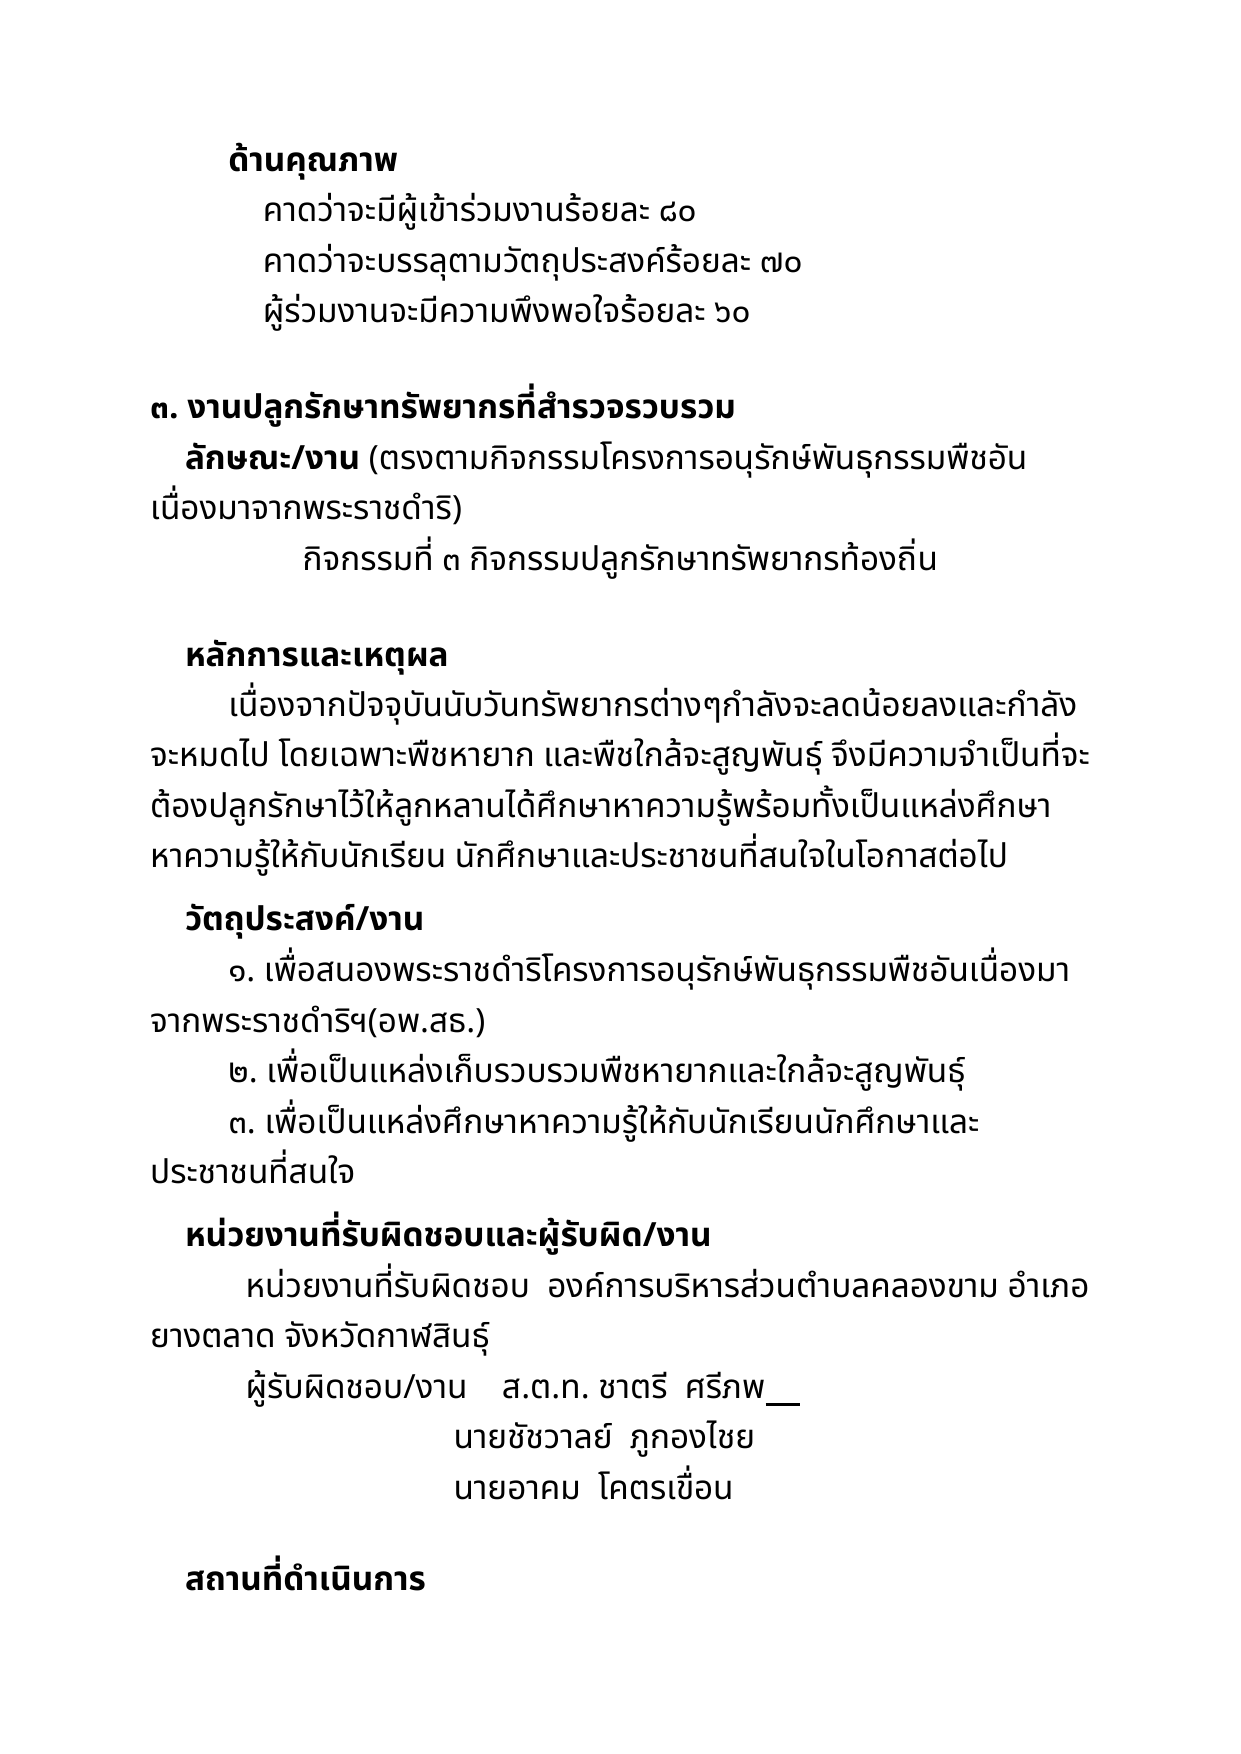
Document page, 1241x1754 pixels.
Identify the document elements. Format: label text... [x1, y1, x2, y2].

text เนื่องจากปัจจุบันนับวันทรัพยากรต่างๆกำลังจะลดน้อยลงและกำลังจะหมดไป โดยเฉพาะพืชหายาก และพืชใกล้จะสูญพันธุ์ จึงมีความจำเป็นที่จะต้องปลูกรักษาไว้ให้ลูกหลานได้ศึกษาหาความรู้พร้อมทั้งเป็นแหล่งศึกษาหาความรู้ให้กับนักเรียน นักศึกษาและประชาชนที่สนใจในโอกาสต่อไป [150, 681, 1090, 883]
text หลักการและเหตุผล [150, 631, 1090, 681]
text นายชัชวาลย์ ภูกองไชย [150, 1413, 1090, 1464]
text ผู้ร่วมงานจะมีความพึงพอใจร้อยละ ๖๐ [150, 287, 1090, 337]
text คาดว่าจะบรรลุตามวัตถุประสงค์ร้อยละ ๗๐ [150, 237, 1090, 287]
text วัตถุประสงค์/งาน [150, 895, 1090, 946]
text ๑. เพื่อสนองพระราชดำริโครงการอนุรักษ์พันธุกรรมพืชอันเนื่องมาจากพระราชดำริฯ(อพ.สธ.) [150, 946, 1090, 1047]
text สถานที่ดำเนินการ [150, 1555, 1090, 1605]
text หน่วยงานที่รับผิดชอบและผู้รับผิด/งาน [150, 1211, 1090, 1262]
text ด้านคุณภาพ [150, 136, 1090, 186]
text คาดว่าจะมีผู้เข้าร่วมงานร้อยละ ๘๐ [150, 186, 1090, 237]
text ผู้รับผิดชอบ/งาน ส.ต.ท. ชาตรี ศรีภพ [150, 1363, 1090, 1413]
text ๓. งานปลูกรักษาทรัพยากรที่สำรวจรวบรวม [150, 383, 1090, 433]
text ๓. เพื่อเป็นแหล่งศึกษาหาความรู้ให้กับนักเรียนนักศึกษาและประชาชนที่สนใจ [150, 1098, 1090, 1199]
text นายอาคม โคตรเขื่อน [150, 1464, 1090, 1514]
text กิจกรรมที่ ๓ กิจกรรมปลูกรักษาทรัพยากรท้องถิ่น [150, 535, 1090, 585]
text หน่วยงานที่รับผิดชอบ องค์การบริหารส่วนตำบลคลองขาม อำเภอยางตลาด จังหวัดกาฬสินธุ์ [150, 1262, 1090, 1363]
text ลักษณะ/งาน (ตรงตามกิจกรรมโครงการอนุรักษ์พันธุกรรมพืชอันเนื่องมาจากพระราชดำริ) [150, 433, 1090, 535]
text ๒. เพื่อเป็นแหล่งเก็บรวบรวมพืชหายากและใกล้จะสูญพันธุ์ [150, 1047, 1090, 1098]
